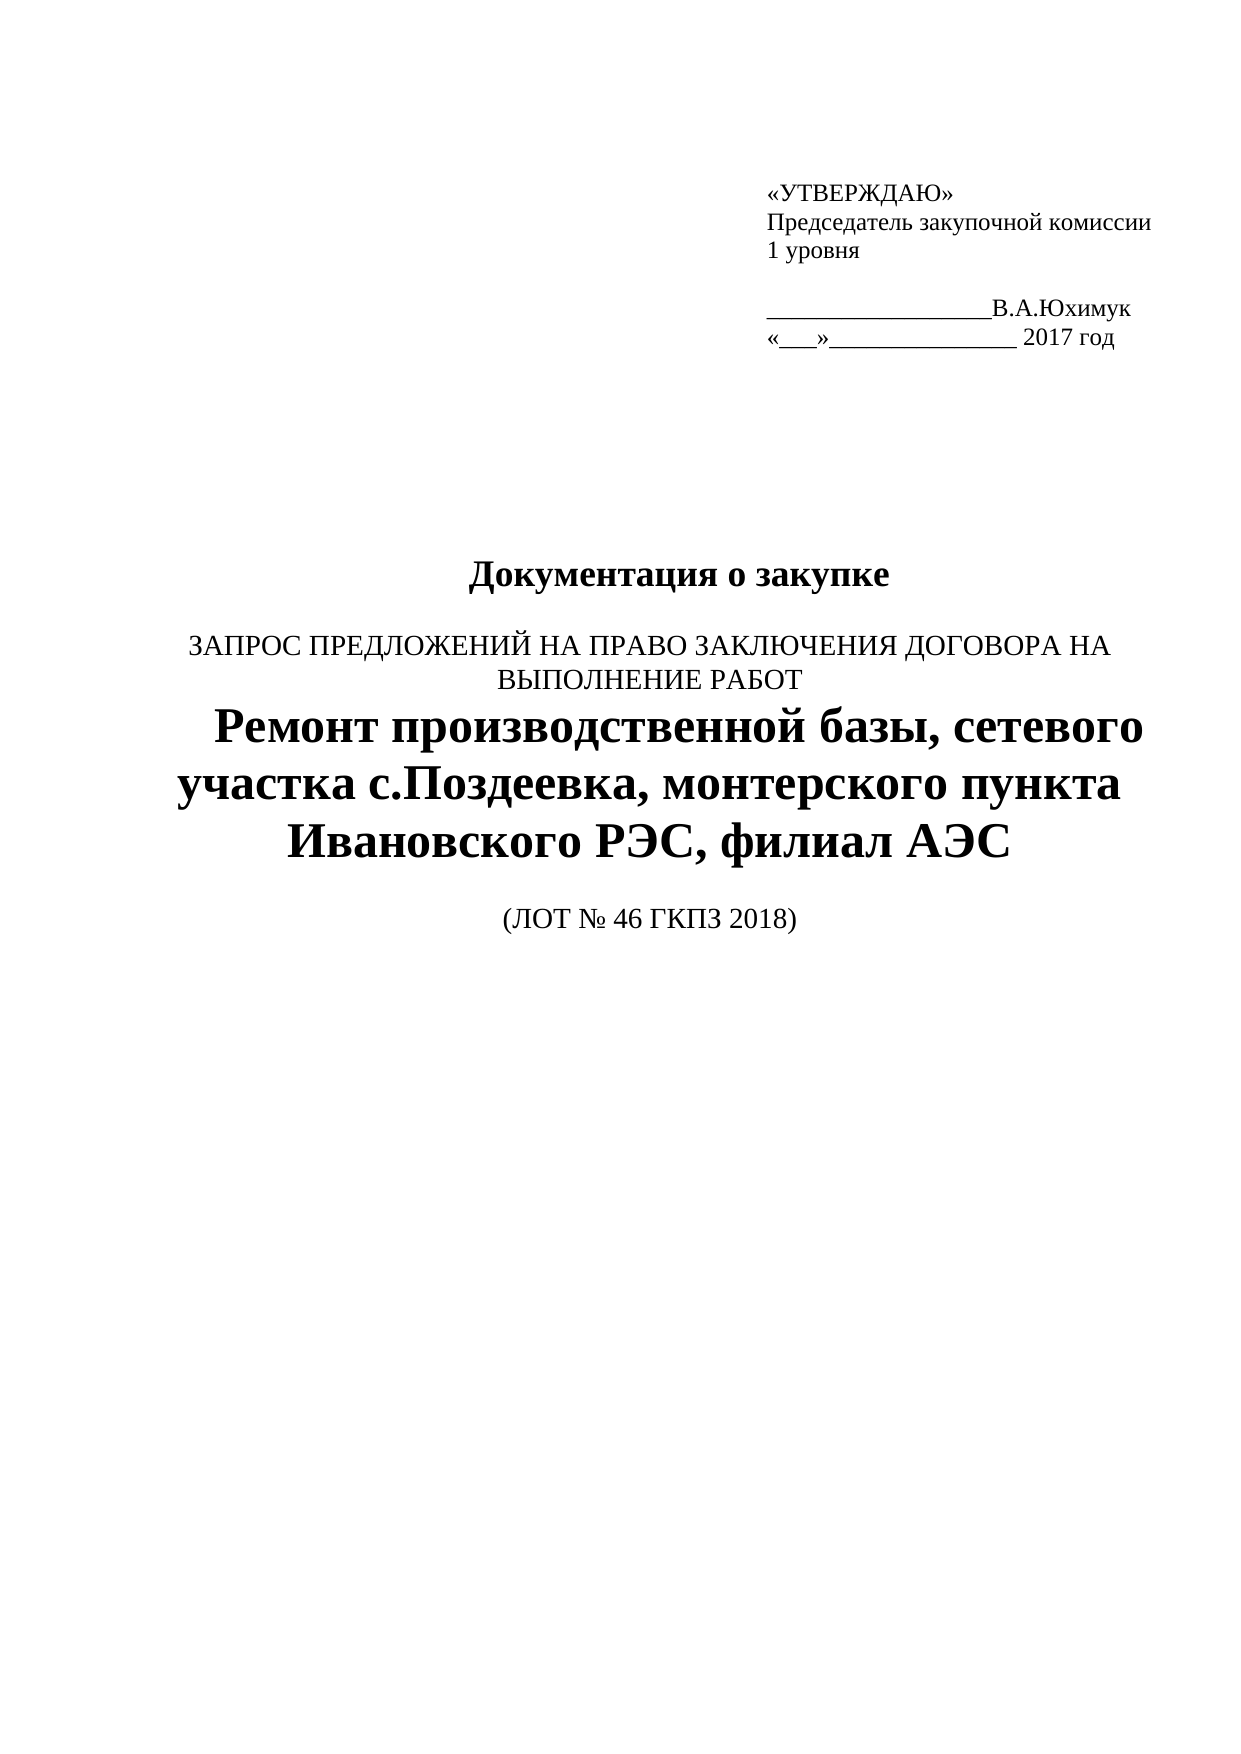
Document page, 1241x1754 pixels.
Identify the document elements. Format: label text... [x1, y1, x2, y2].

text «___»_______________ 2017 год [767, 322, 1181, 351]
text Запрос предложений НА ПРАВО ЗАКЛЮЧЕНИЯ ДОГОВОРА НА ВЫПОЛНЕНИЕ РАБОТ [118, 628, 1181, 696]
text 1 уровня [767, 236, 1181, 264]
text (ЛОТ № 46 ГКПЗ 2018) [118, 902, 1181, 935]
text __________________В.А.Юхимук [767, 293, 1181, 322]
text «УТВЕРЖДАЮ» [767, 178, 1181, 207]
text Председатель закупочной комиссии [767, 207, 1181, 236]
text Документация о закупке [118, 552, 1181, 595]
text Ремонт производственной базы, сетевого участка с.Поздеевка, монтерского пункта Ивановского РЭС, филиал АЭС [118, 696, 1181, 868]
